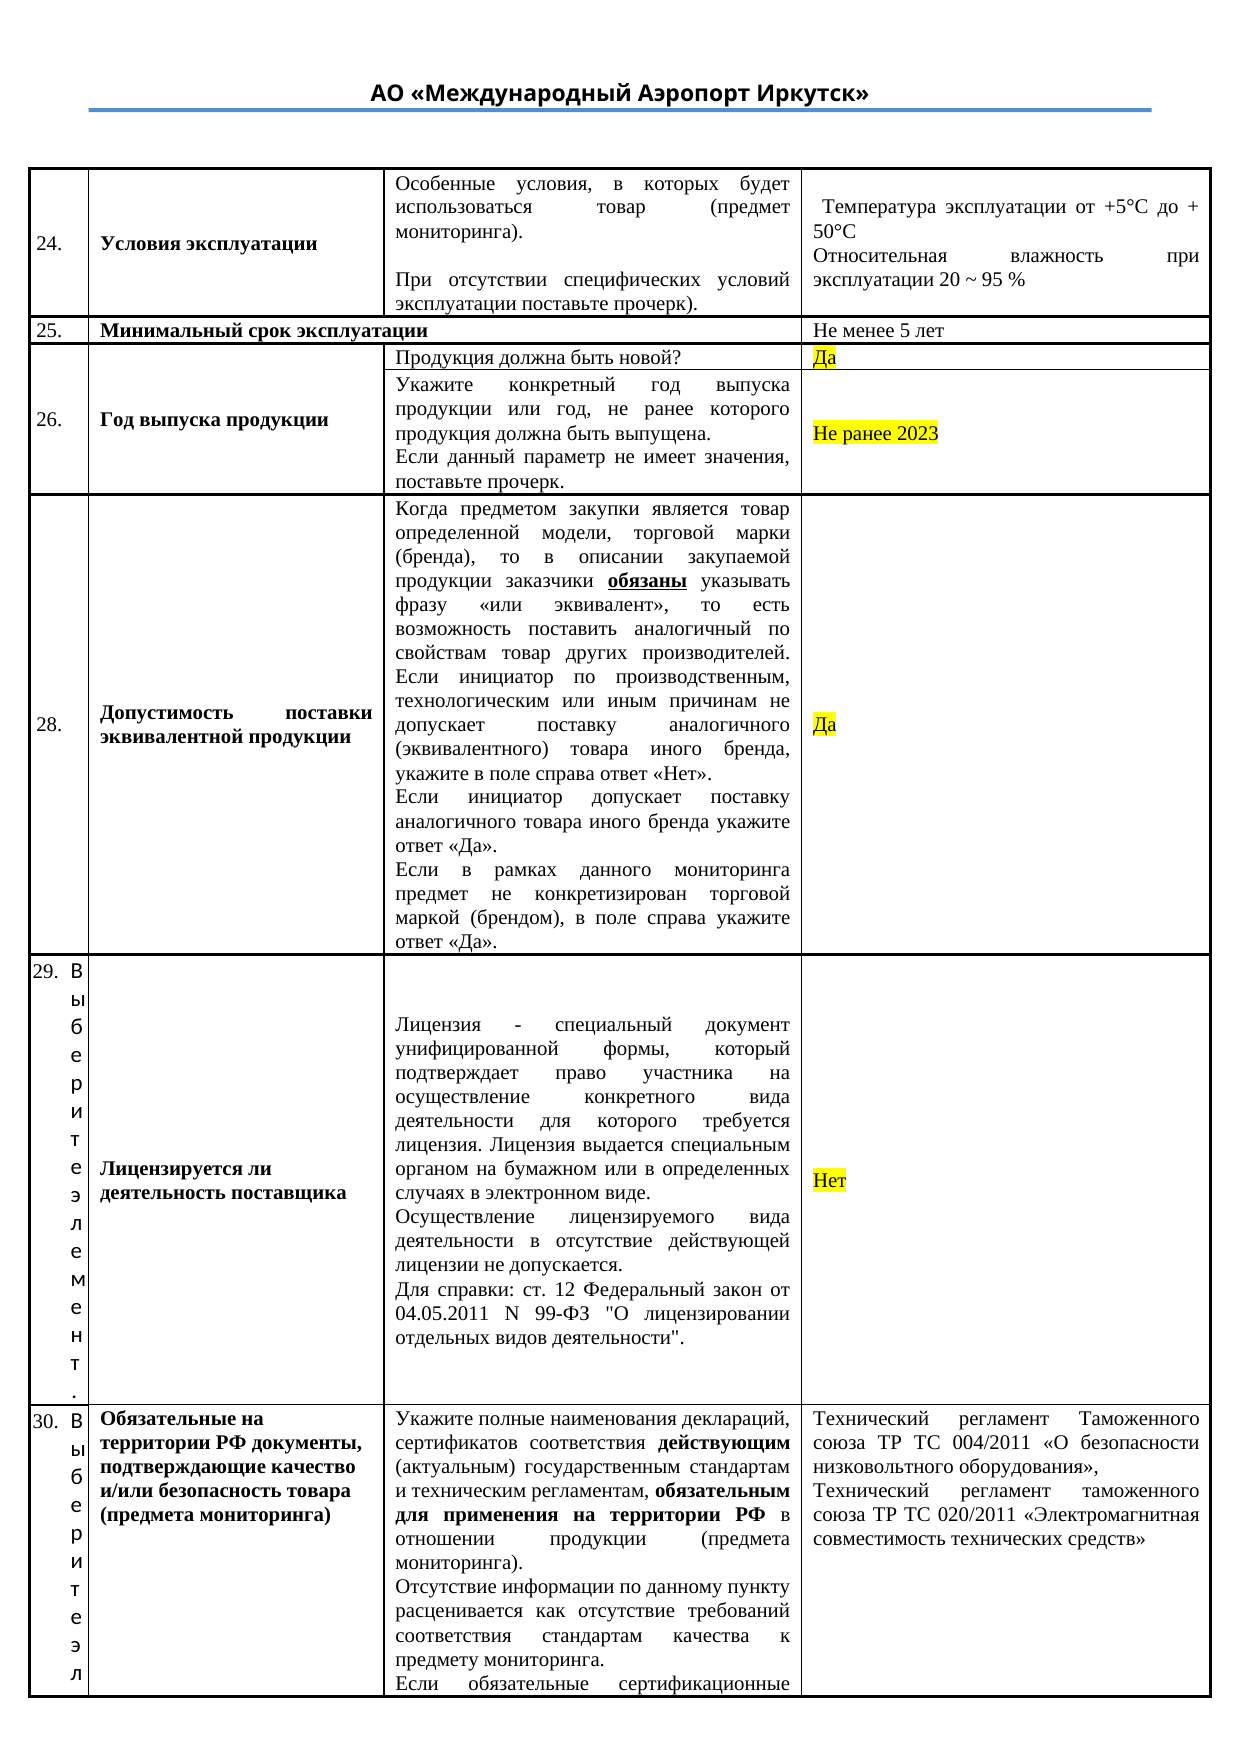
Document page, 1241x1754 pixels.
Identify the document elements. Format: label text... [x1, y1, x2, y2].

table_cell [89, 1405, 383, 1695]
table_cell Не менее 5 лет [802, 318, 1209, 342]
table_cell [31, 1406, 88, 1695]
table_cell [31, 318, 88, 342]
table_cell Продукция должна быть новой? [385, 345, 801, 369]
table_cell [31, 170, 88, 315]
table_cell [31, 496, 88, 953]
table_cell Минимальный срок эксплуатации [89, 318, 801, 342]
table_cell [385, 1405, 801, 1695]
table_cell Не ранее 2023 [802, 370, 1209, 493]
table_cell Особенные условия, в которых будет использоваться товар (предмет мониторинга). При отсутствии специфических условий эксплуатации поставьте прочерк). [385, 170, 801, 315]
table_cell Укажите конкретный год выпуска продукции или год, не ранее которого продукция должна быть выпущена. Если данный параметр не имеет значения, поставьте прочерк. [385, 370, 801, 493]
table_cell Температура эксплуатации от +5°C до + 50°C Относительная влажность при эксплуатации 20 ~ 95 % [802, 170, 1209, 315]
table_cell Условия эксплуатации [89, 170, 383, 315]
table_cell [802, 1405, 1209, 1695]
table_cell Лицензируется ли деятельность поставщика [89, 956, 383, 1404]
table_cell Лицензия - специальный документ унифицированной формы, который подтверждает право участника на осуществление конкретного вида деятельности для которого требуется лицензия. Лицензия выдается специальным органом на бумажном или в определенных случаях в электронном виде. Осуществление лицензируемого вида деятельности в отсутствие действующей лицензии не допускается. Для справки: ст. 12 Федеральный закон от 04.05.2011 N 99-ФЗ "О лицензировании отдельных видов деятельности". [385, 956, 801, 1404]
table_cell [31, 956, 88, 1404]
table_cell Когда предметом закупки является товар определенной модели, торговой марки (бренда), то в описании закупаемой продукции заказчики обязаны указывать фразу «или эквивалент», то есть возможность поставить аналогичный по свойствам товар других производителей. Если инициатор по производственным, технологическим или иным причинам не допускает поставку аналогичного (эквивалентного) товара иного бренда, укажите в поле справа ответ «Нет». Если инициатор допускает поставку аналогичного товара иного бренда укажите ответ «Да». Если в рамках данного мониторинга предмет не конкретизирован торговой маркой (брендом), в поле справа укажите ответ «Да». [385, 496, 801, 953]
table_cell Допустимость поставки эквивалентной продукции [89, 496, 383, 953]
table_cell [31, 345, 88, 493]
table_cell Год выпуска продукции [89, 345, 383, 493]
